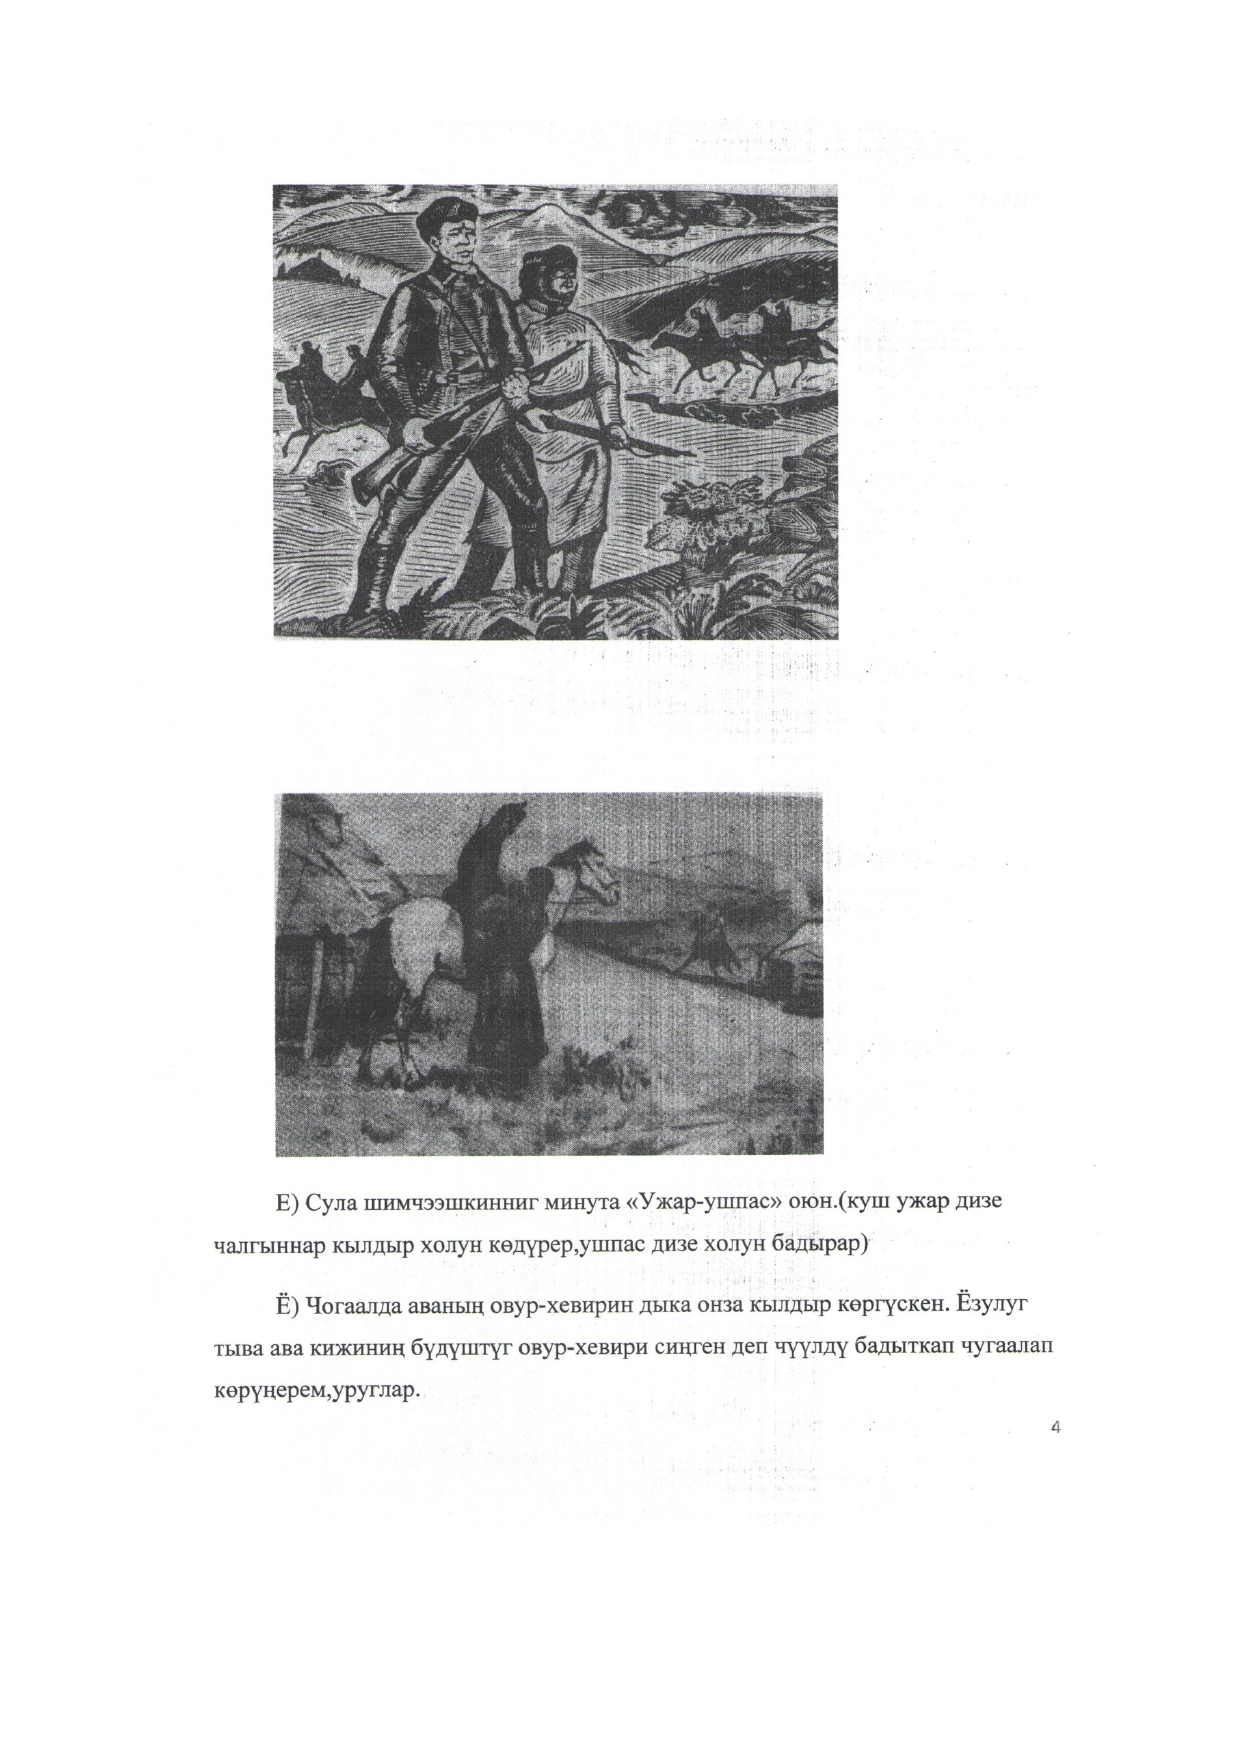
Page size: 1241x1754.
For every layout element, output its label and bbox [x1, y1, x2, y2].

picture [132, 118, 1106, 1526]
